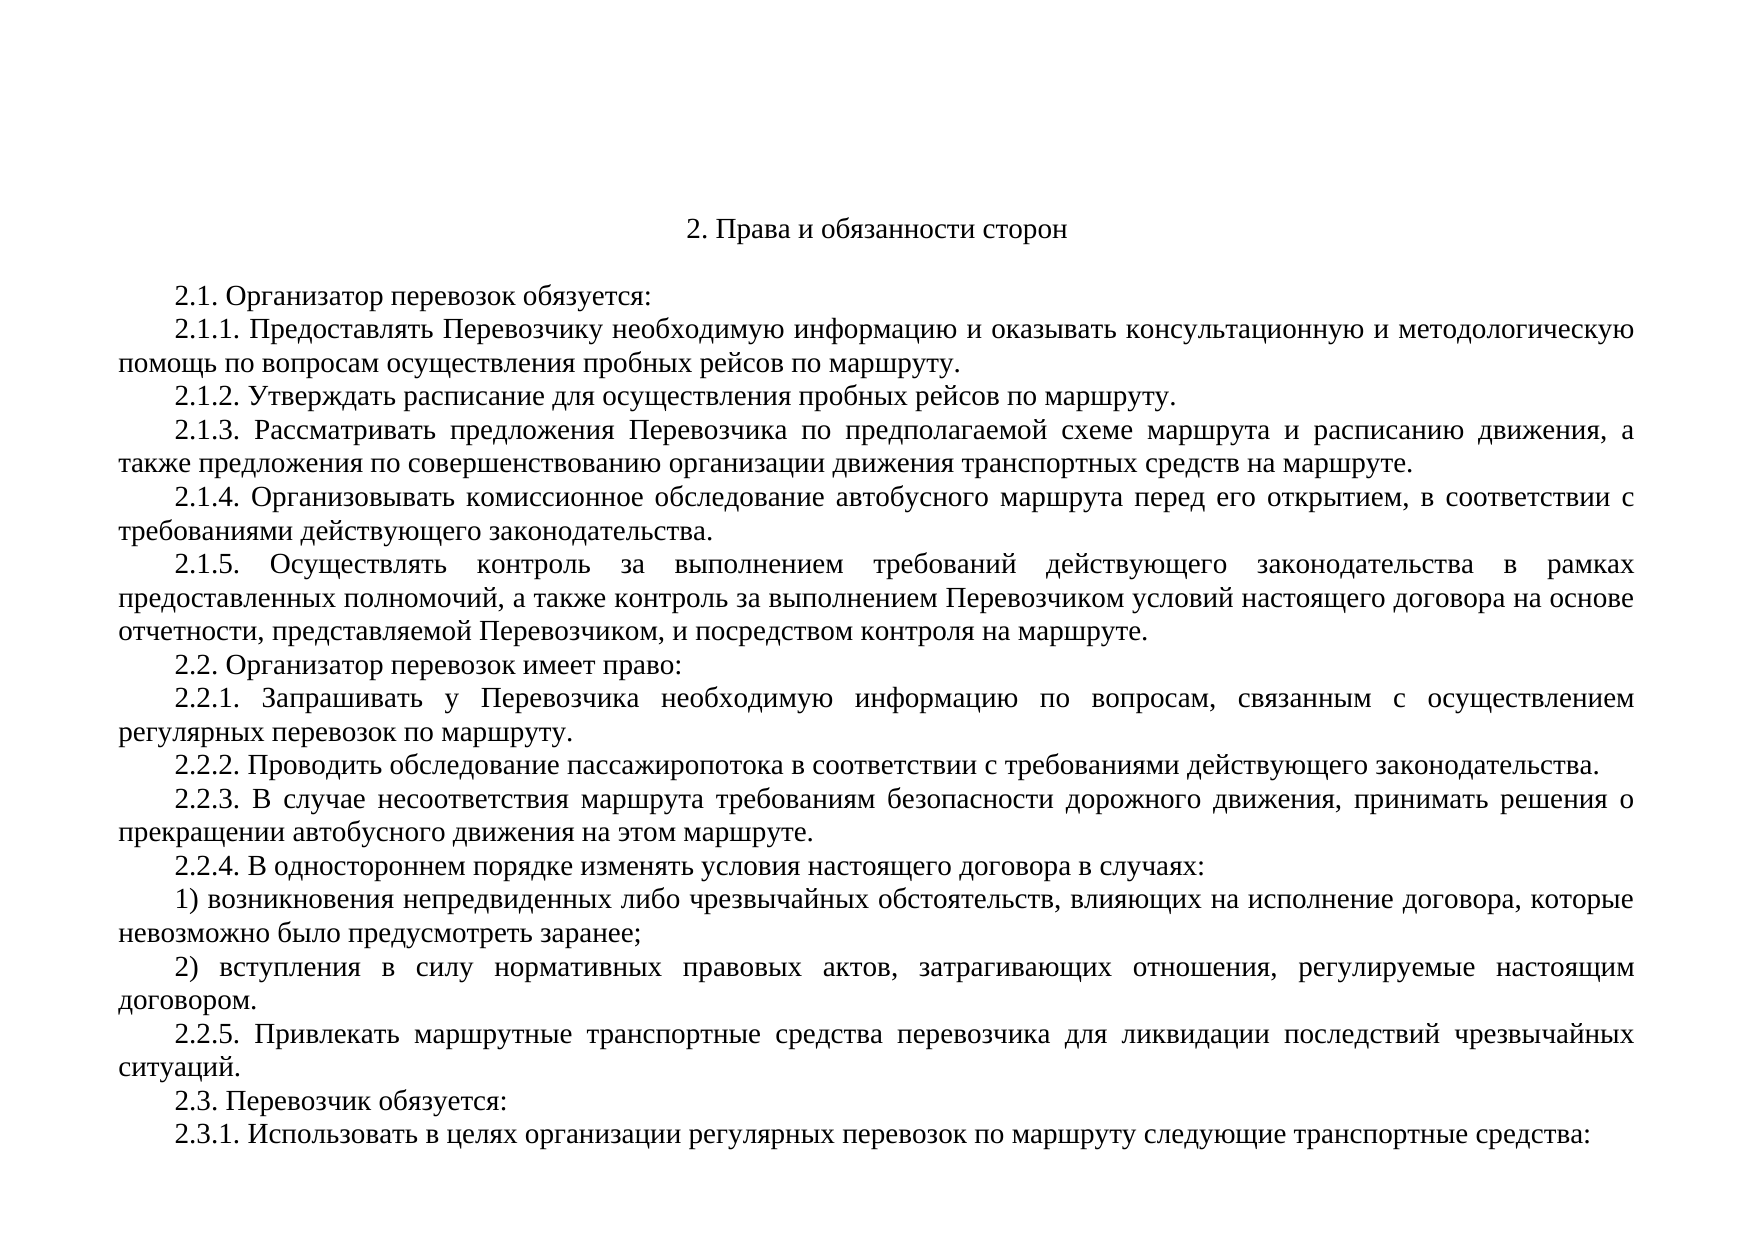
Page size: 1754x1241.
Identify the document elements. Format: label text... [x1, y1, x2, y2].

text 2.3.1. Использовать в целях организации регулярных перевозок по маршруту следующие транспортные средства: [118, 1116, 1636, 1150]
text 2.1. Организатор перевозок обязуется: [118, 278, 1636, 311]
text 2. Права и обязанности сторон [118, 211, 1636, 244]
text 2.3. Перевозчик обязуется: [118, 1083, 1636, 1116]
text 2.1.2. Утверждать расписание для осуществления пробных рейсов по маршруту. [118, 378, 1636, 412]
text 1) возникновения непредвиденных либо чрезвычайных обстоятельств, влияющих на исполнение договора, которые невозможно было предусмотреть заранее; [118, 882, 1636, 949]
text 2.2.4. В одностороннем порядке изменять условия настоящего договора в случаях: [118, 848, 1636, 882]
text 2) вступления в силу нормативных правовых актов, затрагивающих отношения, регулируемые настоящим договором. [118, 949, 1636, 1016]
text 2.1.3. Рассматривать предложения Перевозчика по предполагаемой схеме маршрута и расписанию движения, а также предложения по совершенствованию организации движения транспортных средств на маршруте. [118, 412, 1636, 479]
text 2.2.3. В случае несоответствия маршрута требованиям безопасности дорожного движения, принимать решения о прекращении автобусного движения на этом маршруте. [118, 781, 1636, 848]
text 2.2.2. Проводить обследование пассажиропотока в соответствии с требованиями действующего законодательства. [118, 747, 1636, 781]
text 2.2.5. Привлекать маршрутные транспортные средства перевозчика для ликвидации последствий чрезвычайных ситуаций. [118, 1016, 1636, 1083]
text 2.1.1. Предоставлять Перевозчику необходимую информацию и оказывать консультационную и методологическую помощь по вопросам осуществления пробных рейсов по маршруту. [118, 311, 1636, 378]
text 2.2.1. Запрашивать у Перевозчика необходимую информацию по вопросам, связанным с осуществлением регулярных перевозок по маршруту. [118, 680, 1636, 747]
text 2.2. Организатор перевозок имеет право: [118, 647, 1636, 680]
text 2.1.4. Организовывать комиссионное обследование автобусного маршрута перед его открытием, в соответствии с требованиями действующего законодательства. [118, 479, 1636, 546]
text 2.1.5. Осуществлять контроль за выполнением требований действующего законодательства в рамках предоставленных полномочий, а также контроль за выполнением Перевозчиком условий настоящего договора на основе отчетности, представляемой Перевозчиком, и посредством контроля на маршруте. [118, 546, 1636, 647]
